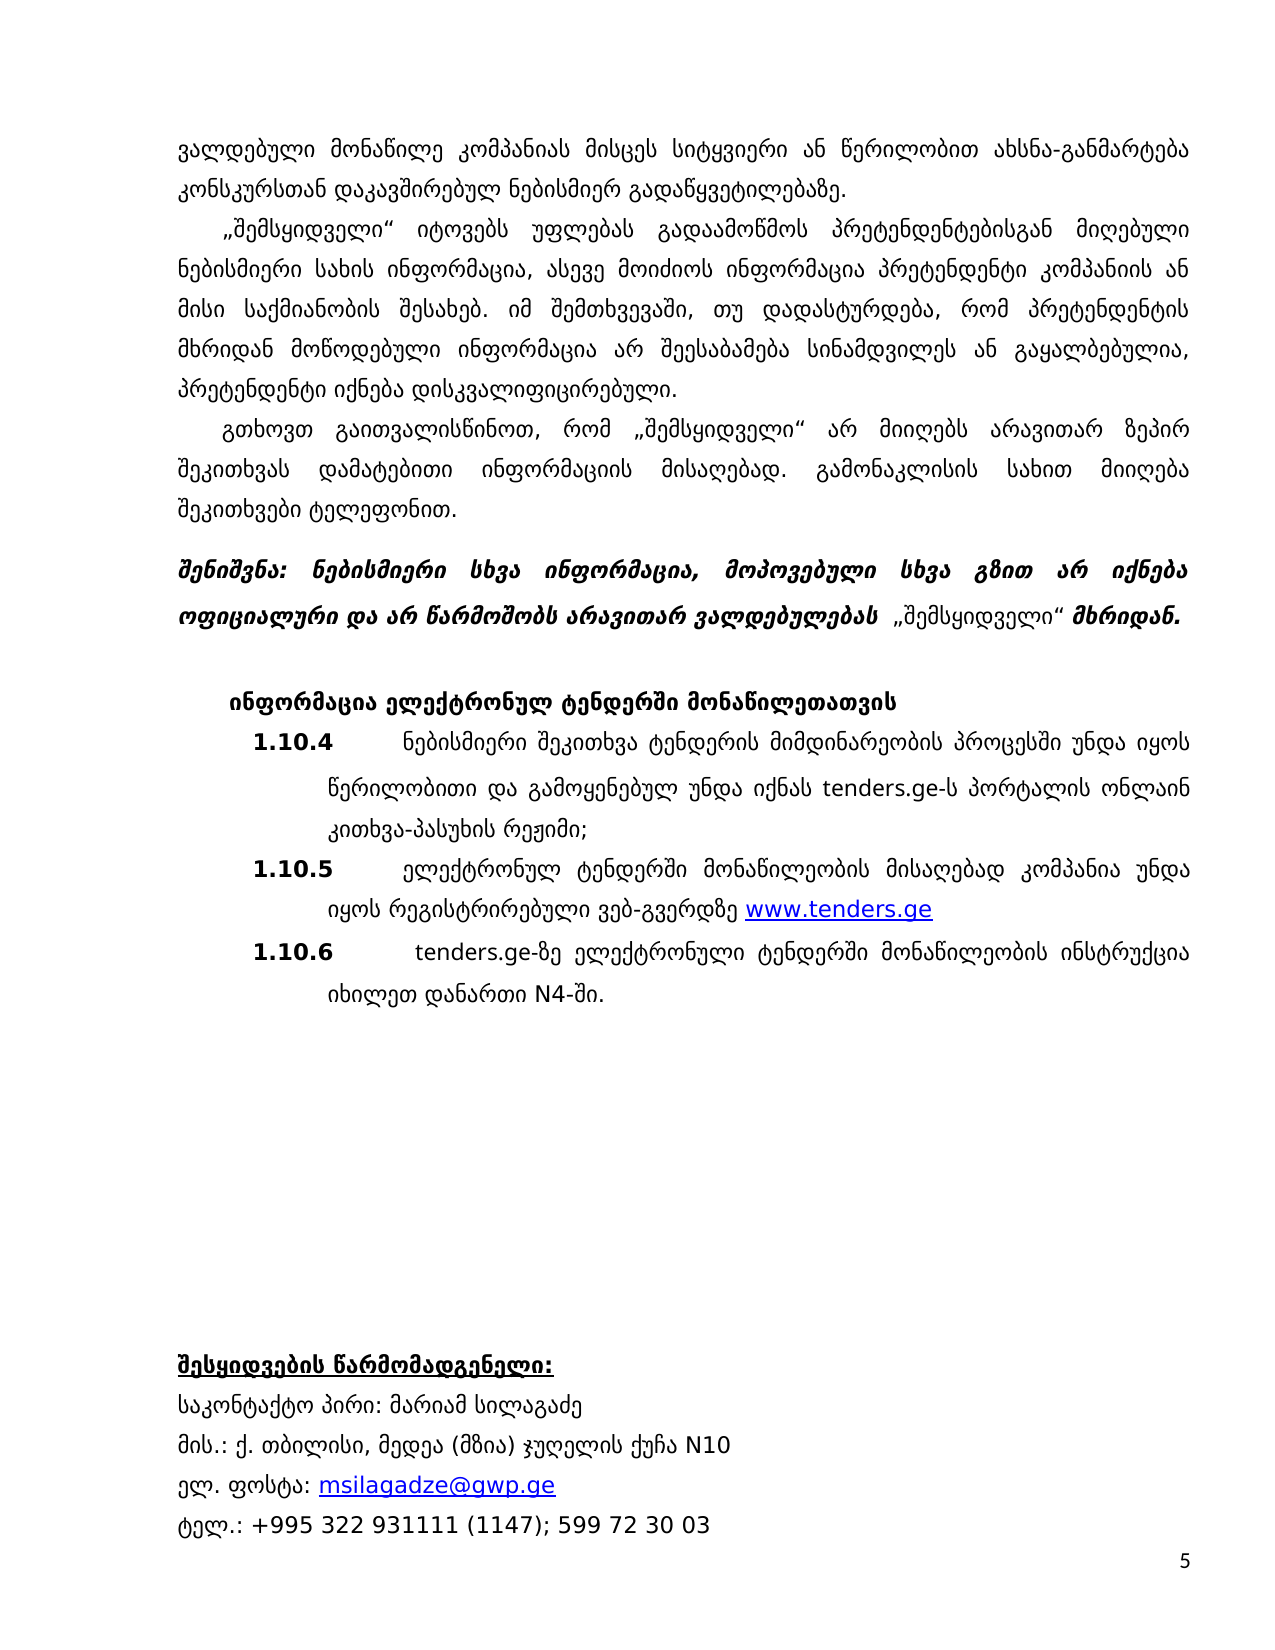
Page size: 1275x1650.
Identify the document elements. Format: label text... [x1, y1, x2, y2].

text შენიშვნა: ნებისმიერი სხვა ინფორმაცია, მოპოვებული სხვა გზით არ იქნება ოფიციალური და არ წარმოშობს არავითარ ვალდებულებას „შემსყიდველი“ მხრიდან. [177, 558, 1191, 631]
text გთხოვთ გაითვალისწინოთ, რომ „შემსყიდველი“ არ მიიღებს არავითარ ზეპირ შეკითხვას დამატებითი ინფორმაციის მისაღებად. გამონაკლისის სახით მიიღება შეკითხვები ტელეფონით. [177, 416, 1191, 522]
list ელექტრონულ ტენდერში მონაწილეობის მისაღებად კომპანია უნდა იყოს რეგისტრირებული ვებ-გვერდზე www.tenders.ge [252, 856, 1191, 923]
list ნებისმიერი შეკითხვა ტენდერის მიმდინარეობის პროცესში უნდა იყოს წერილობითი და გამოყენებულ უნდა იქნას tenders.ge-ს პორტალის ონლაინ კითხვა-პასუხის რეჟიმი; [252, 729, 1191, 843]
text შესყიდვების წარმომადგენელი: [177, 1352, 1191, 1379]
list „შემსყიდველი“ იტოვებს უფლებას გადაამოწმოს პრეტენდენტებისგან მიღებული ნებისმიერი სახის ინფორმაცია, ასევე მოიძიოს ინფორმაცია პრეტენდენტი კომპანიის ან მისი საქმიანობის შესახებ. იმ შემთხვევაში, თუ დადასტურდება, რომ პრეტენდენტის მხრიდან მოწოდებული ინფორმაცია არ შეესაბამება სინამდვილეს ან გაყალბებულია, პრეტენდენტი იქნება დისკვალიფიცირებული. [177, 216, 1191, 402]
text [177, 1432, 1191, 1459]
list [177, 136, 1191, 202]
text ტელ.: +995 322 931111 (1147); 599 72 30 03 [177, 1512, 1191, 1539]
text საკონტაქტო პირი: მარიამ სილაგაძე [177, 1392, 1191, 1419]
text ელ. ფოსტა: msilagadze@gwp.ge [177, 1472, 1191, 1499]
text ინფორმაცია ელექტრონულ ტენდერში მონაწილეთათვის [177, 689, 1191, 716]
list tenders.ge-ზე ელექტრონული ტენდერში მონაწილეობის ინსტრუქცია იხილეთ დანართი N4-ში. [252, 936, 1191, 1007]
